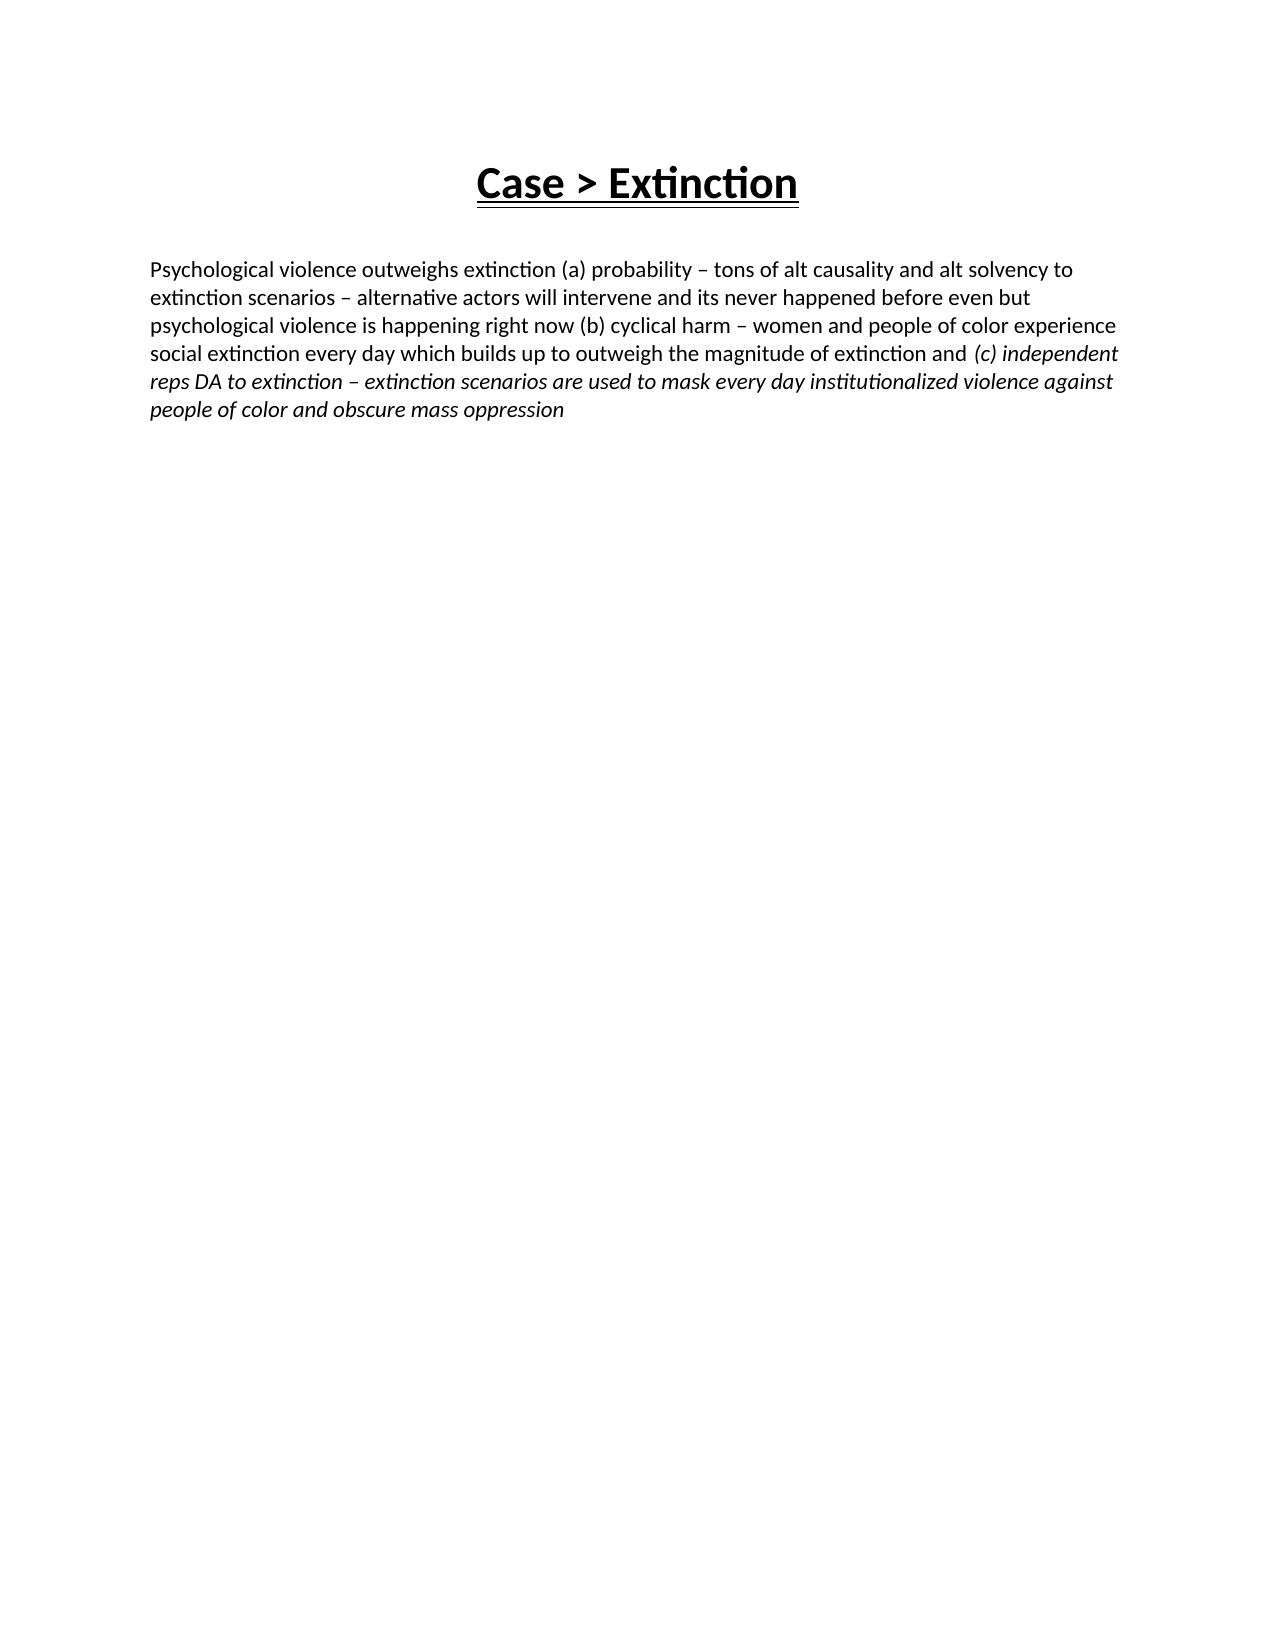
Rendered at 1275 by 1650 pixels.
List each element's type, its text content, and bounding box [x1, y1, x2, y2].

text Psychological violence outweighs extinction (a) probability – tons of alt causality and alt solvency to extinction scenarios – alternative actors will intervene and its never happened before even but psychological violence is happening right now (b) cyclical harm – women and people of color experience social extinction every day which builds up to outweigh the magnitude of extinction and (c) independent reps DA to extinction – extinction scenarios are used to mask every day institutionalized violence against people of color and obscure mass oppression [150, 255, 1125, 423]
subtitle Case > Extinction [150, 154, 1125, 210]
